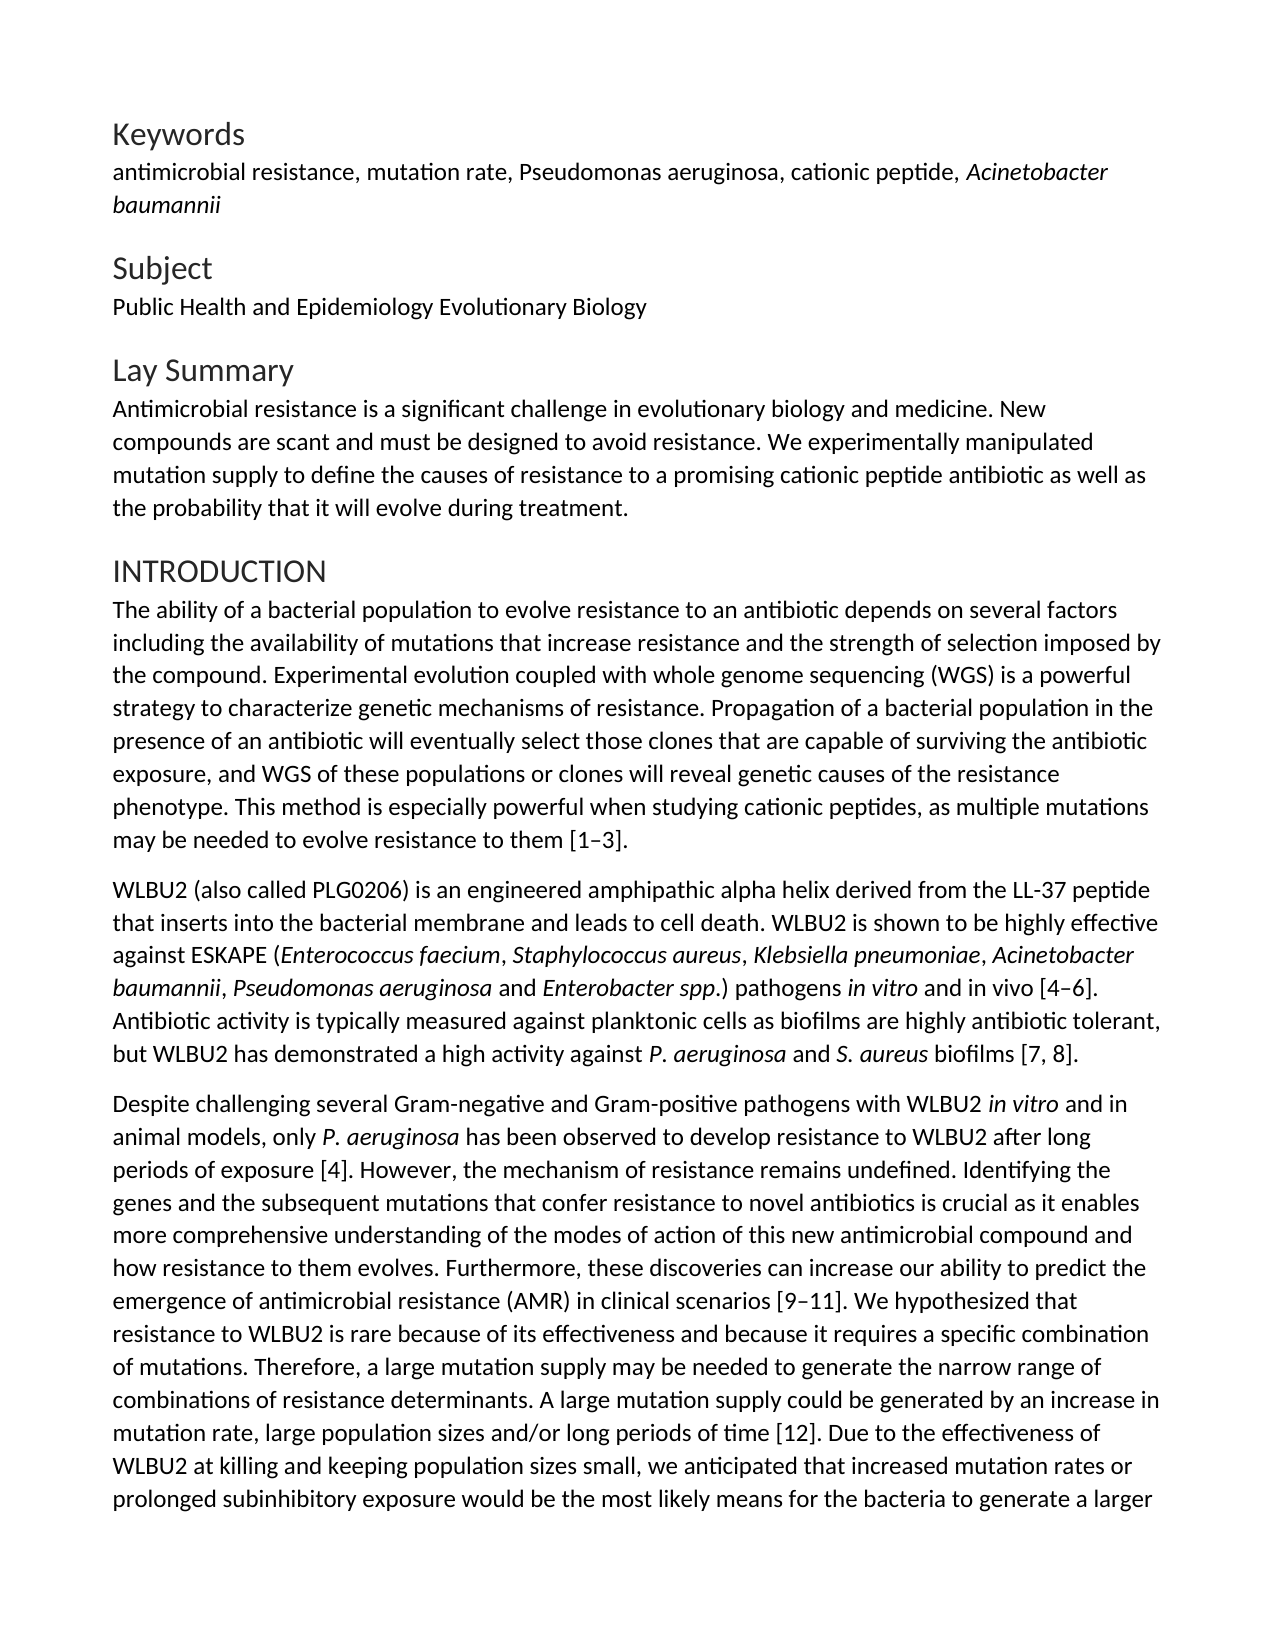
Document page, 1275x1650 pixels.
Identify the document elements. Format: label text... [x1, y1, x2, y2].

text WLBU2 (also called PLG0206) is an engineered amphipathic alpha helix derived from the LL-37 peptide that inserts into the bacterial membrane and leads to cell death. WLBU2 is shown to be highly effective against ESKAPE (Enterococcus faecium, Staphylococcus aureus, Klebsiella pneumoniae, Acinetobacter baumannii, Pseudomonas aeruginosa and Enterobacter spp.) pathogens in vitro and in vivo [4–6]. Antibiotic activity is typically measured against planktonic cells as biofilms are highly antibiotic tolerant, but WLBU2 has demonstrated a high activity against P. aeruginosa and S. aureus biofilms [7, 8]. [112, 874, 1162, 1069]
subtitle Subject [112, 247, 1162, 288]
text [112, 1088, 1162, 1513]
text antimicrobial resistance, mutation rate, Pseudomonas aeruginosa, cationic peptide, Acinetobacter baumannii [112, 156, 1162, 220]
text Antimicrobial resistance is a significant challenge in evolutionary biology and medicine. New compounds are scant and must be designed to avoid resistance. We experimentally manipulated mutation supply to define the causes of resistance to a promising cationic peptide antibiotic as well as the probability that it will evolve during treatment. [112, 393, 1162, 522]
text Public Health and Epidemiology Evolutionary Biology [112, 291, 1162, 322]
text The ability of a bacterial population to evolve resistance to an antibiotic depends on several factors including the availability of mutations that increase resistance and the strength of selection imposed by the compound. Experimental evolution coupled with whole genome sequencing (WGS) is a powerful strategy to characterize genetic mechanisms of resistance. Propagation of a bacterial population in the presence of an antibiotic will eventually select those clones that are capable of surviving the antibiotic exposure, and WGS of these populations or clones will reveal genetic causes of the resistance phenotype. This method is especially powerful when studying cationic peptides, as multiple mutations may be needed to evolve resistance to them [1–3]. [112, 594, 1162, 855]
subtitle Lay Summary [112, 349, 1162, 390]
subtitle Keywords [112, 112, 1162, 153]
subtitle INTRODUCTION [112, 550, 1162, 591]
